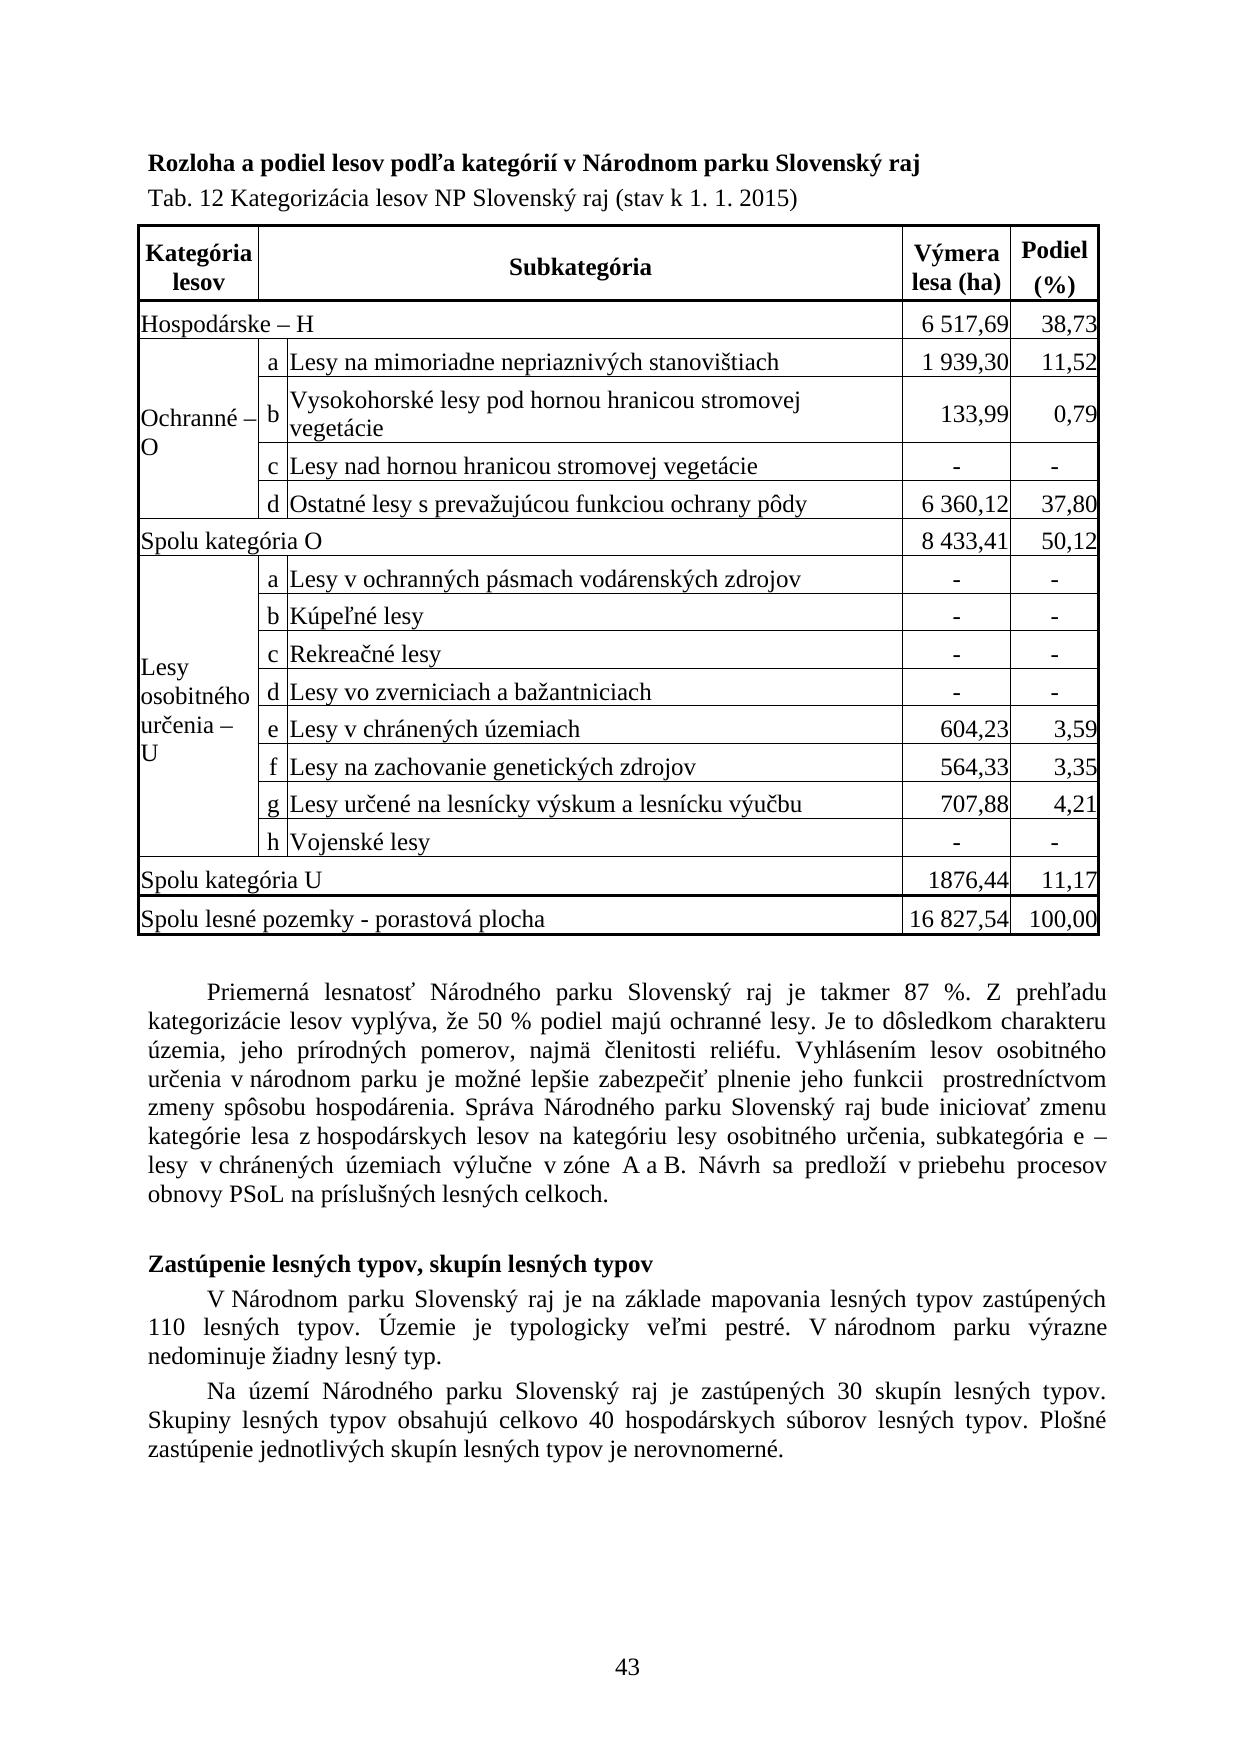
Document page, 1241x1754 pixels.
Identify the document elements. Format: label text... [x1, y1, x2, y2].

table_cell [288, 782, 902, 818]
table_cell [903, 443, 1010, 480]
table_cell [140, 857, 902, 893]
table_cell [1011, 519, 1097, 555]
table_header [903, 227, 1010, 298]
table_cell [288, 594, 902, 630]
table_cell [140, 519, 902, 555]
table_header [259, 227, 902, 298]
text Tab. 12 Kategorizácia lesov NP Slovenský raj (stav k 1. 1. 2015) [148, 183, 1107, 211]
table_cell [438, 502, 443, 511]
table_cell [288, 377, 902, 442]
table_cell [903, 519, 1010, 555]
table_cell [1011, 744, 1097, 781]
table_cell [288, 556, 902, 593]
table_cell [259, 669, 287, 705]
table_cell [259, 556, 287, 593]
text Zastúpenie lesných typov, skupín lesných typov [148, 1249, 1107, 1277]
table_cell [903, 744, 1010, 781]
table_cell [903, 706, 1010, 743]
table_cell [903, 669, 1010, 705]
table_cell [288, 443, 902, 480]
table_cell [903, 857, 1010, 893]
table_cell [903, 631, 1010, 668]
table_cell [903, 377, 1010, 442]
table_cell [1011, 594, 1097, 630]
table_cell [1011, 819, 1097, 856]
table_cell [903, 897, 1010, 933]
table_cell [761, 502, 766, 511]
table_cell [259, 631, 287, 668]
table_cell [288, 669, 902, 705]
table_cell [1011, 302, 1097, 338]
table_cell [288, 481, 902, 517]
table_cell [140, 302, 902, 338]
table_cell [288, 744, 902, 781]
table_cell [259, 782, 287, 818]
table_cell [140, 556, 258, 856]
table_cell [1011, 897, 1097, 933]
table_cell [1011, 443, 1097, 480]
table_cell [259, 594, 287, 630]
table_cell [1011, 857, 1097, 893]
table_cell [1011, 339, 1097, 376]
text Rozloha a podiel lesov podľa kategórií v Národnom parku Slovenský raj [148, 148, 1107, 176]
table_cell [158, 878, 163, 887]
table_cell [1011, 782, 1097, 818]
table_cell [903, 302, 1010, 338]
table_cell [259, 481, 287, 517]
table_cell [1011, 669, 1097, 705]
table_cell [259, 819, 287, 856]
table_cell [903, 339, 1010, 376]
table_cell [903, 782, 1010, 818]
text Na území Národného parku Slovenský raj je zastúpených 30 skupín lesných typov. Skupiny lesných typov obsahujú celkovo 40 hospodárskych súborov lesných typov. Plošné zastúpenie jednotlivých skupín lesných typov je nerovnomerné. [148, 1376, 1107, 1462]
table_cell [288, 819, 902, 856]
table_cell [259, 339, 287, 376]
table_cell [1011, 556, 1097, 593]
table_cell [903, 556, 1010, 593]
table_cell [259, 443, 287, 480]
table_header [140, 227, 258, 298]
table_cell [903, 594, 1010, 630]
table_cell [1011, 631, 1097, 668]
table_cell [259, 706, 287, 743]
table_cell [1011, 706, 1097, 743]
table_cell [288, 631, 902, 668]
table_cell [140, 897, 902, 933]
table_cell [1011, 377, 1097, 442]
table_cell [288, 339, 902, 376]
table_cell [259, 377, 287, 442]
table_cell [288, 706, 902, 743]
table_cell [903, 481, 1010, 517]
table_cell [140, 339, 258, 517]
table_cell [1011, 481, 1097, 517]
text V Národnom parku Slovenský raj je na základe mapovania lesných typov zastúpených 110 lesných typov. Územie je typologicky veľmi pestré. V národnom parku výrazne nedominuje žiadny lesný typ. [148, 1284, 1107, 1370]
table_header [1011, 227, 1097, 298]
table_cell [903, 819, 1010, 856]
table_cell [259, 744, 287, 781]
text Priemerná lesnatosť Národného parku Slovenský raj je takmer 87 %. Z prehľadu kategorizácie lesov vyplýva, že 50 % podiel majú ochranné lesy. Je to dôsledkom charakteru územia, jeho prírodných pomerov, najmä členitosti reliéfu. Vyhlásením lesov osobitného určenia v národnom parku je možné lepšie zabezpečiť plnenie jeho funkcii prostredníctvom zmeny spôsobu hospodárenia. Správa Národného parku Slovenský raj bude iniciovať zmenu kategórie lesa z hospodárskych lesov na kategóriu lesy osobitného určenia, subkategória e – lesy v chránených územiach výlučne v zóne A a B. Návrh sa predloží v priebehu procesov obnovy PSoL na príslušných lesných celkoch. [148, 977, 1107, 1207]
